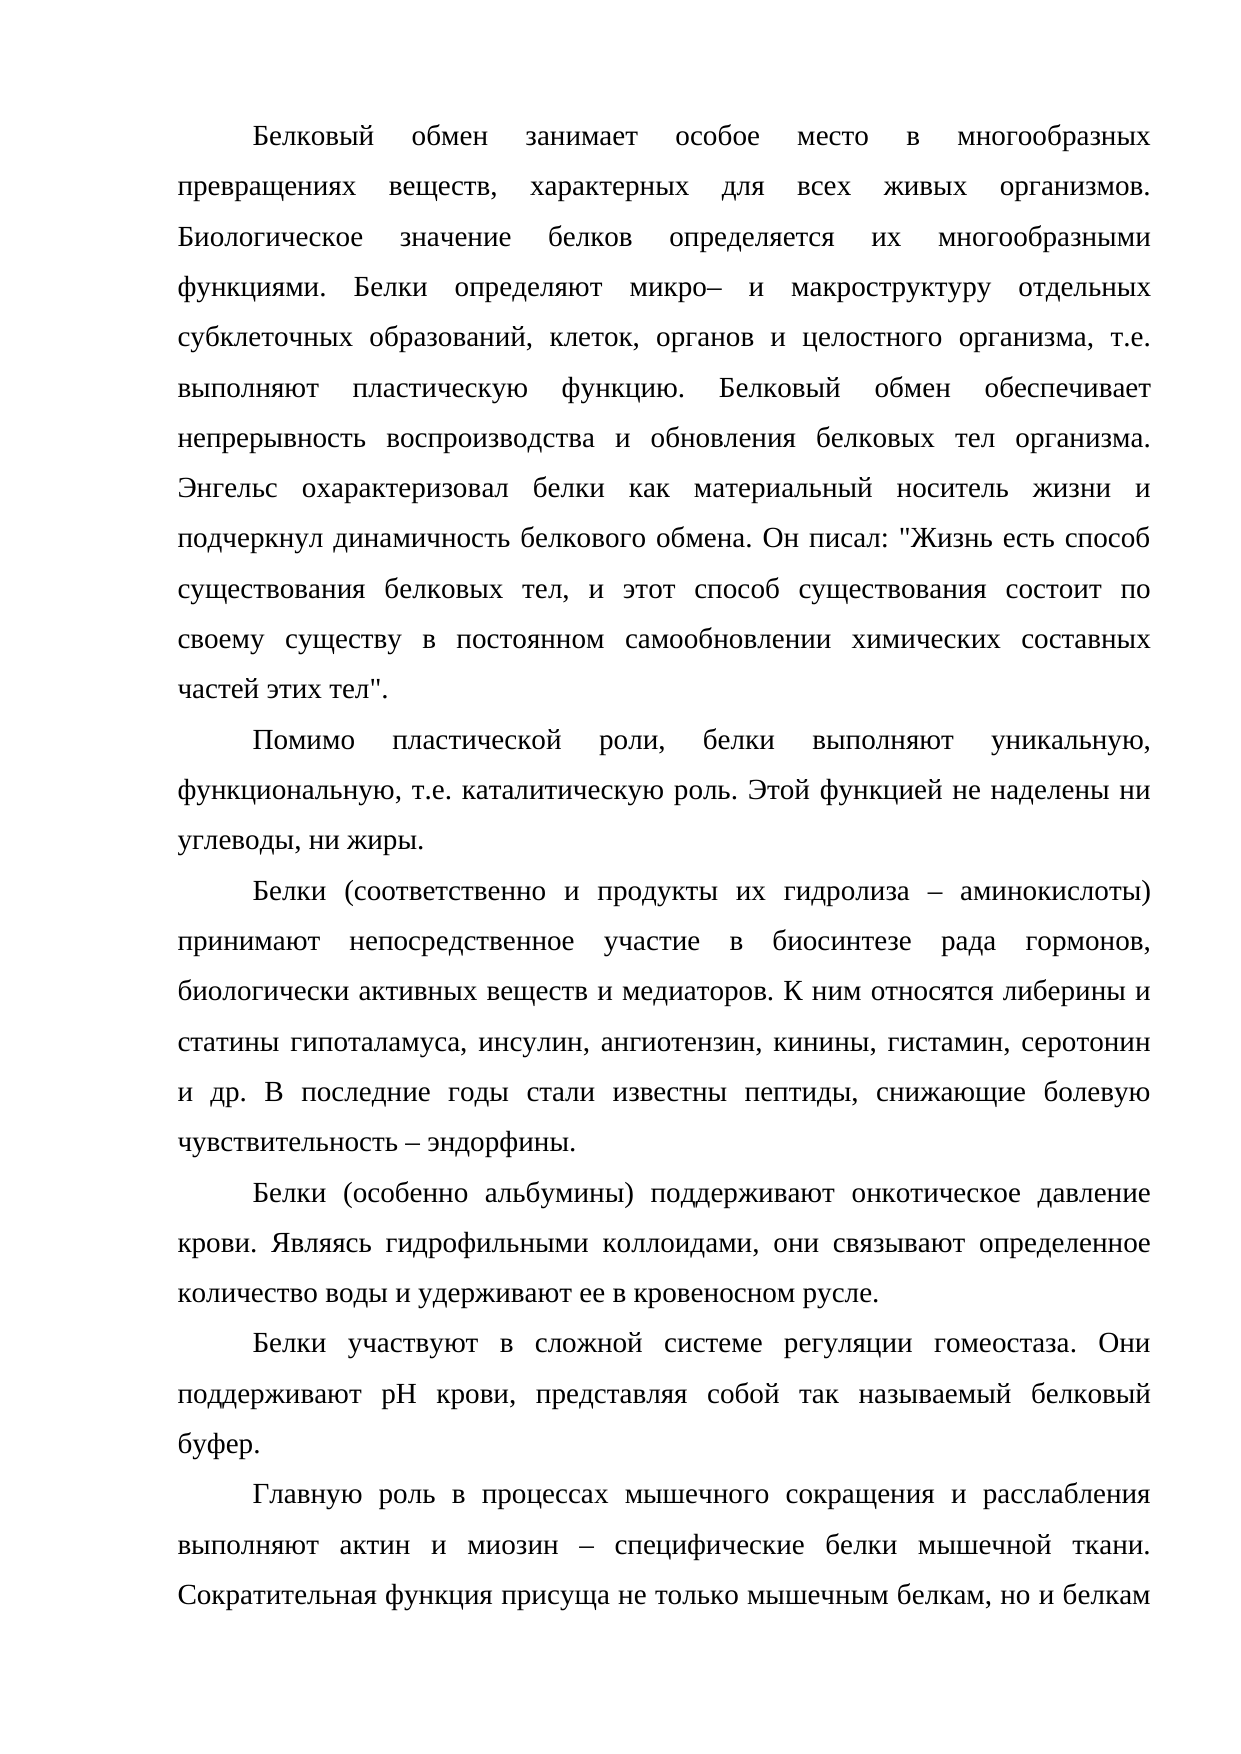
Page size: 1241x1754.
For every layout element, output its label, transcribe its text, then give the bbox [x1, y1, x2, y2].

text Белки участвуют в сложной системе регуляции гомеостаза. Они поддерживают рН крови, представляя собой так называемый белковый буфер. [177, 1326, 1152, 1460]
text Помимо пластической роли, белки выполняют уникальную, функциональную, т.е. каталитическую роль. Этой функцией не наделены ни углеводы, ни жиры. [177, 722, 1152, 856]
text Белки (соответственно и продукты их гидролиза – аминокислоты) принимают непосредственное участие в биосинтезе рада гормонов, биологически активных веществ и медиаторов. К ним относятся либерины и статины гипоталамуса, инсулин, ангиотензин, кинины, гистамин, серотонин и др. В последние годы стали известны пептиды, снижающие болевую чувствительность – эндорфины. [177, 873, 1152, 1158]
text Белковый обмен занимает особое место в многообразных превращениях веществ, характерных для всех живых организмов. Биологическое значение белков определяется их многообразными функциями. Белки определяют микро– и макроструктуру отдельных субклеточных образований, клеток, органов и целостного организма, т.е. выполняют пластическую функцию. Белковый обмен обеспечивает непрерывность воспроизводства и обновления белковых тел организма. Энгельс охарактеризовал белки как материальный носитель жизни и подчеркнул динамичность белкового обмена. Он писал: "Жизнь есть способ существования белковых тел, и этот способ существования состоит по своему существу в постоянном самообновлении химических составных частей этих тел". [177, 118, 1152, 705]
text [177, 1477, 1152, 1611]
text Белки (особенно альбумины) поддерживают онкотическое давление крови. Являясь гидрофильными коллоидами, они связывают определенное количество воды и удерживают ее в кровеносном русле. [177, 1175, 1152, 1309]
